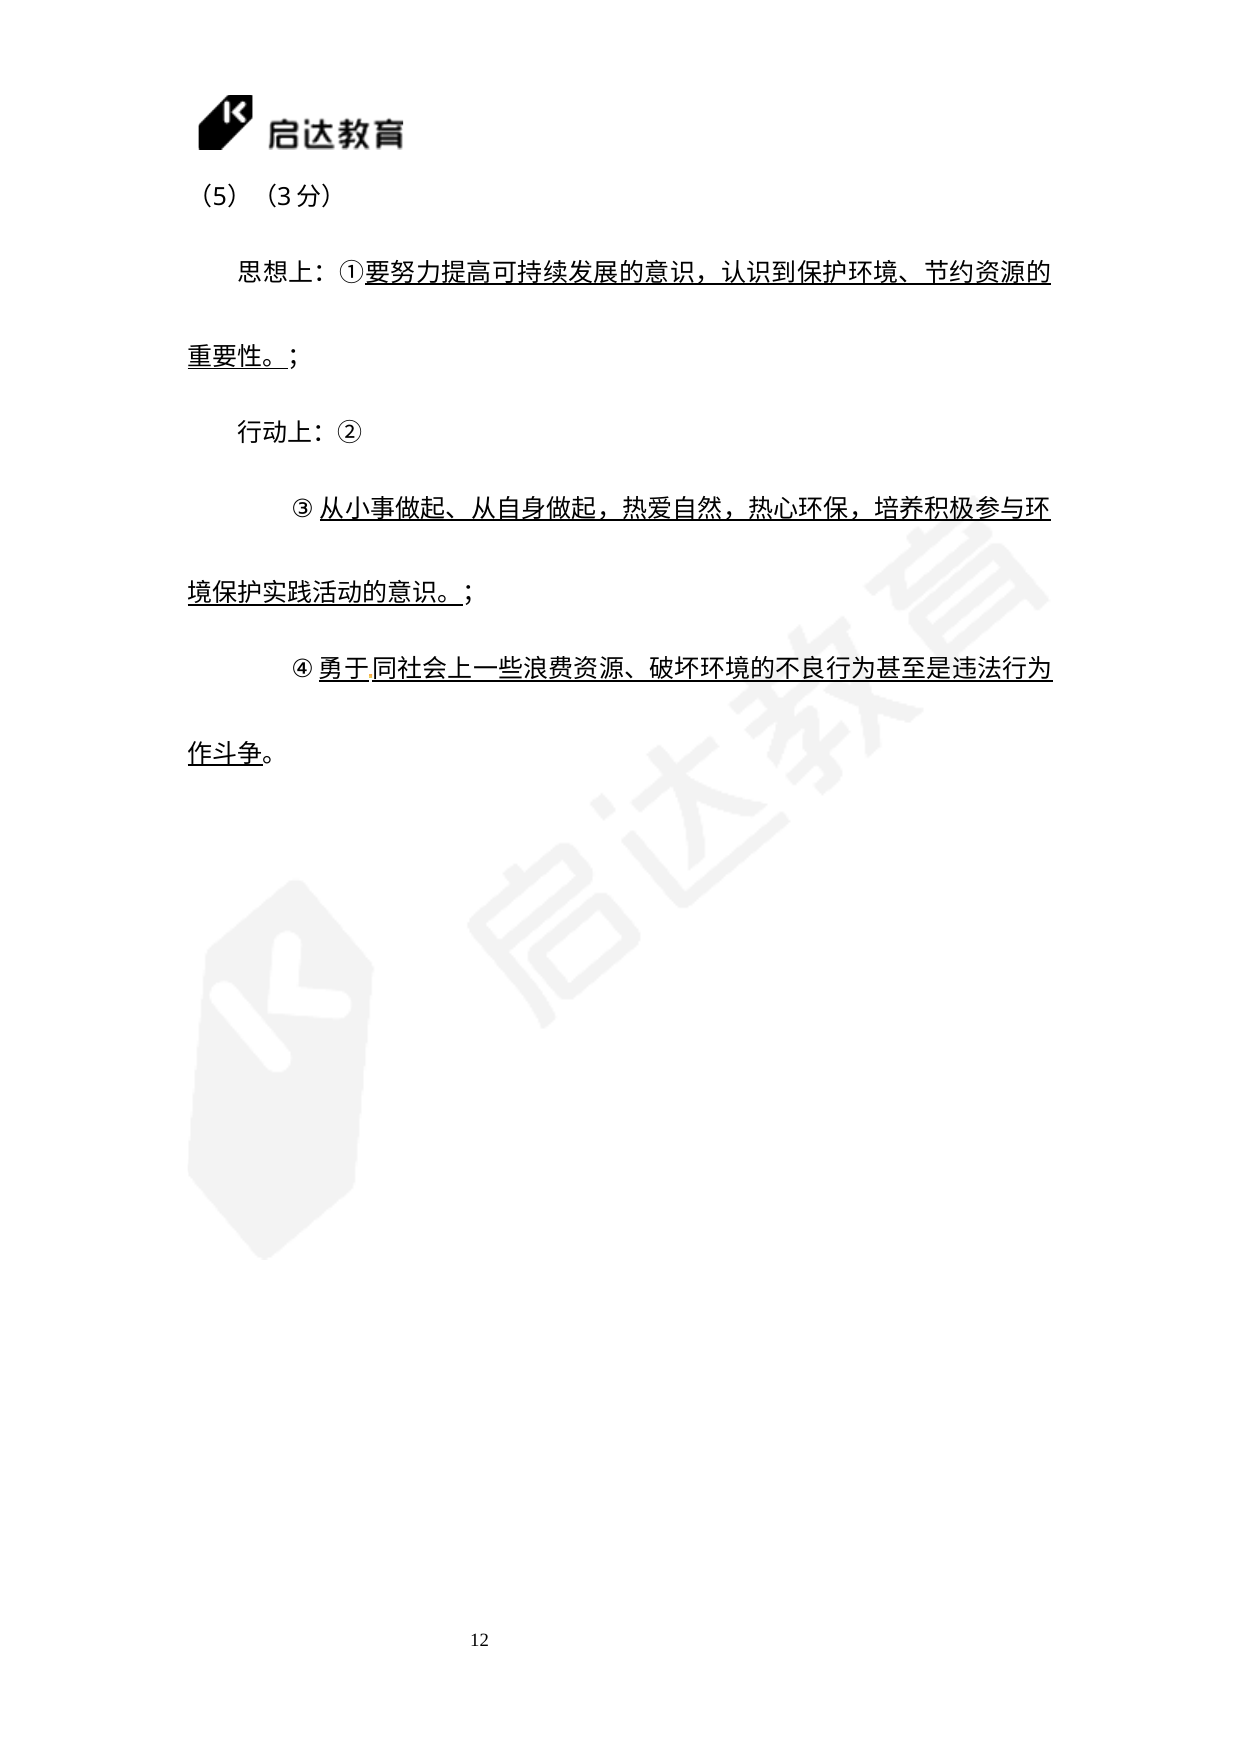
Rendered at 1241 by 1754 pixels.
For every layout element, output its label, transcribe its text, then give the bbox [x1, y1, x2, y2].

text 思想上：①要努力提高可持续发展的意识，认识到保护环境、节约资源的重要性。； [187, 238, 1053, 387]
picture [198, 95, 404, 150]
text （5）（3分） [187, 162, 1053, 227]
text ③从小事做起、从自身做起，热爱自然，热心环保，培养积极参与环境保护实践活动的意识。； [187, 474, 1053, 623]
text 行动上：② [187, 398, 1053, 463]
text ④勇于同社会上一些浪费资源、破坏环境的不良行为甚至是违法行为作斗争。 [187, 634, 1053, 784]
